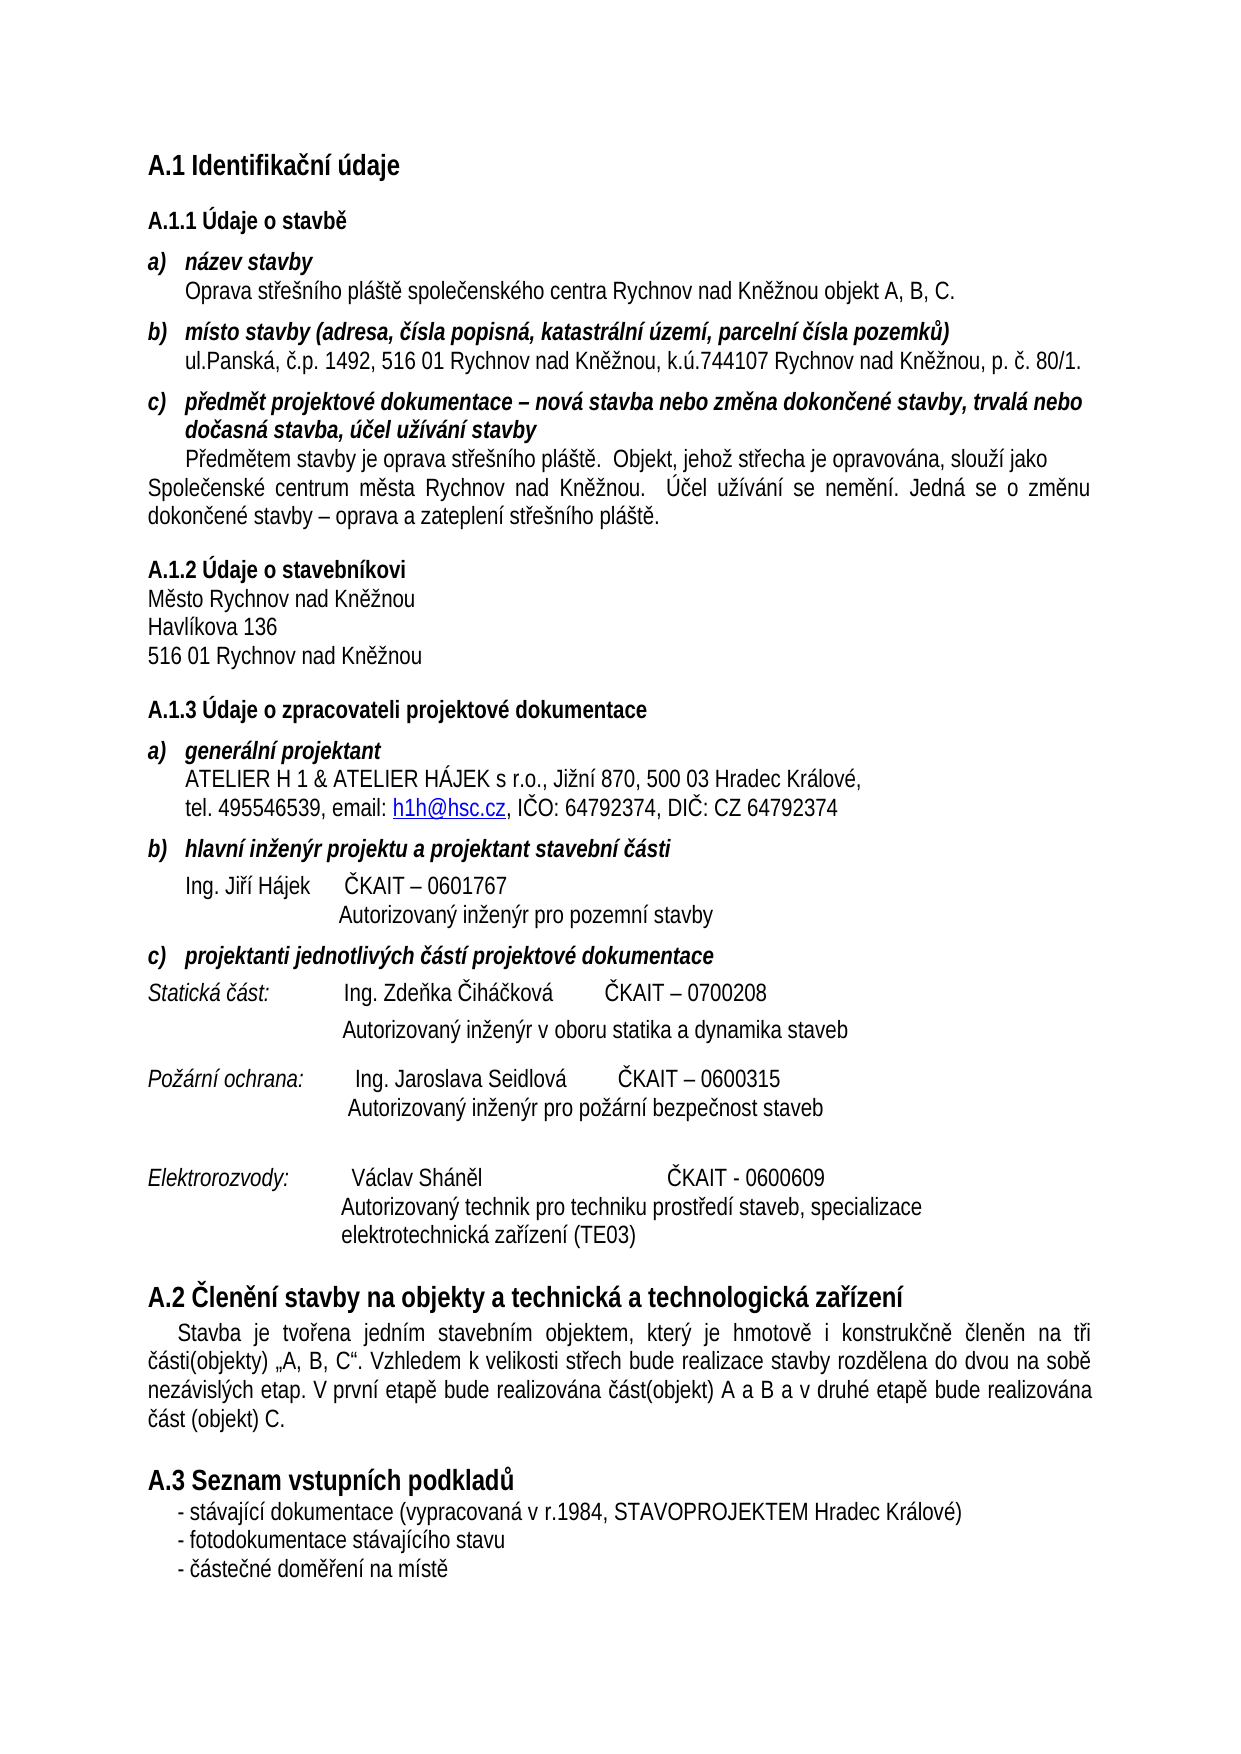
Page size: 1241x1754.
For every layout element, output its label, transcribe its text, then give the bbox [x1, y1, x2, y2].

list Autorizovaný inženýr v oboru statika a dynamika staveb [223, 1015, 1093, 1043]
text Požární ochrana: Ing. Jaroslava Seidlová ČKAIT – 0600315 [148, 1064, 1093, 1093]
list projektanti jednotlivých částí projektové dokumentace [148, 941, 1093, 969]
text Předmětem stavby je oprava střešního pláště. Objekt, jehož střecha je opravována, slouží jako [185, 444, 1093, 473]
text tel. 495546539, email: h1h@hsc.cz, IČO: 64792374, DIČ: CZ 64792374 [185, 793, 1093, 822]
text Havlíkova 136 [148, 612, 1093, 641]
text A.3 Seznam vstupních podkladů [148, 1463, 1093, 1497]
text Společenské centrum města Rychnov nad Kněžnou. Účel užívání se nemění. Jedná se o změnu dokončené stavby – oprava a zateplení střešního pláště. [148, 473, 1093, 530]
text Elektrorozvody: Václav Sháněl ČKAIT - 0600609 [148, 1163, 1093, 1191]
list místo stavby (adresa, čísla popisná, katastrální území, parcelní čísla pozemků) [148, 317, 1093, 346]
text A.1.3 Údaje o zpracovateli projektové dokumentace [148, 694, 1093, 723]
text Město Rychnov nad Kněžnou [148, 584, 1093, 612]
text A.1.2 Údaje o stavebníkovi [148, 555, 1093, 584]
list předmět projektové dokumentace – nová stavba nebo změna dokončené stavby, trvalá nebo dočasná stavba, účel užívání stavby [148, 387, 1093, 444]
text - fotodokumentace stávajícího stavu [177, 1526, 1093, 1554]
text Stavba je tvořena jedním stavebním objektem, který je hmotově i konstrukčně členěn na tři části(objekty) „A, B, C“. Vzhledem k velikosti střech bude realizace stavby rozdělena do dvou na sobě nezávislých etap. V první etapě bude realizována část(objekt) A a B a v druhé etapě bude realizována část (objekt) C. [148, 1318, 1093, 1432]
text elektrotechnická zařízení (TE03) [148, 1220, 1093, 1249]
text ul.Panská, č.p. 1492, 516 01 Rychnov nad Kněžnou, k.ú.744107 Rychnov nad Kněžnou, p. č. 80/1. [148, 346, 1093, 374]
text A.1.1 Údaje o stavbě [148, 206, 1093, 235]
list generální projektant [148, 736, 1093, 764]
text A.2 Členění stavby na objekty a technická a technologická zařízení [148, 1280, 1093, 1313]
text ATELIER H 1 & ATELIER HÁJEK s r.o., Jižní 870, 500 03 Hradec Králové, [185, 764, 1093, 793]
list název stavby [148, 247, 1093, 276]
text - stávající dokumentace (vypracovaná v r.1984, STAVOPROJEKTEM Hradec Králové) [177, 1497, 1093, 1526]
text Oprava střešního pláště společenského centra Rychnov nad Kněžnou objekt A, B, C. [148, 276, 1093, 304]
text 516 01 Rychnov nad Kněžnou [148, 641, 1093, 669]
list hlavní inženýr projektu a projektant stavební části [148, 834, 1093, 863]
text Statická část: Ing. Zdeňka Čiháčková ČKAIT – 0700208 [148, 978, 1093, 1007]
text Autorizovaný technik pro techniku prostředí staveb, specializace [148, 1191, 1093, 1220]
text Ing. Jiří Hájek ČKAIT – 0601767 [185, 871, 1093, 900]
text Autorizovaný inženýr pro pozemní stavby [185, 900, 1093, 928]
list Autorizovaný inženýr pro požární bezpečnost staveb [223, 1093, 1093, 1122]
text A.1 Identifikační údaje [148, 148, 1093, 181]
text - částečné doměření na místě [177, 1554, 1093, 1583]
